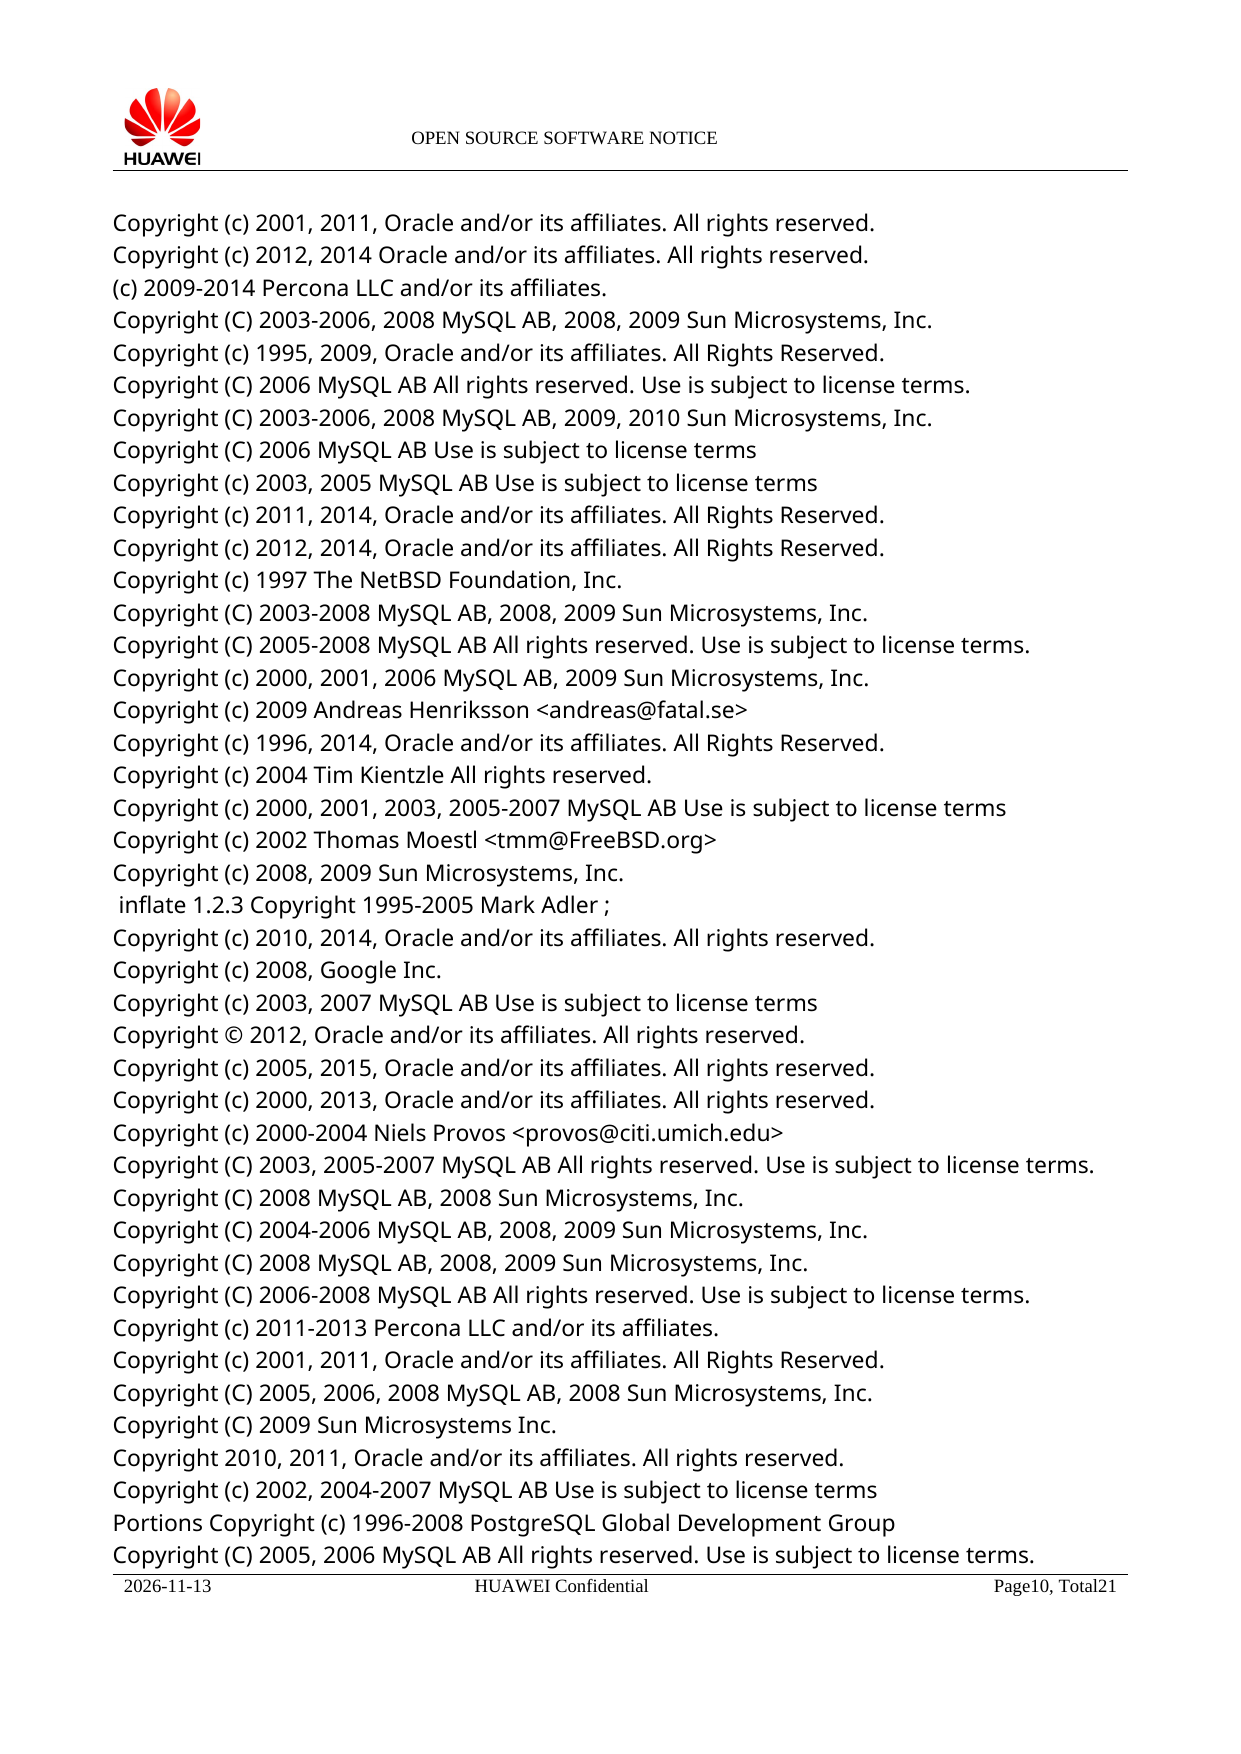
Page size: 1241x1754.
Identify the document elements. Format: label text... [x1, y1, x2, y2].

picture [124, 88, 201, 165]
